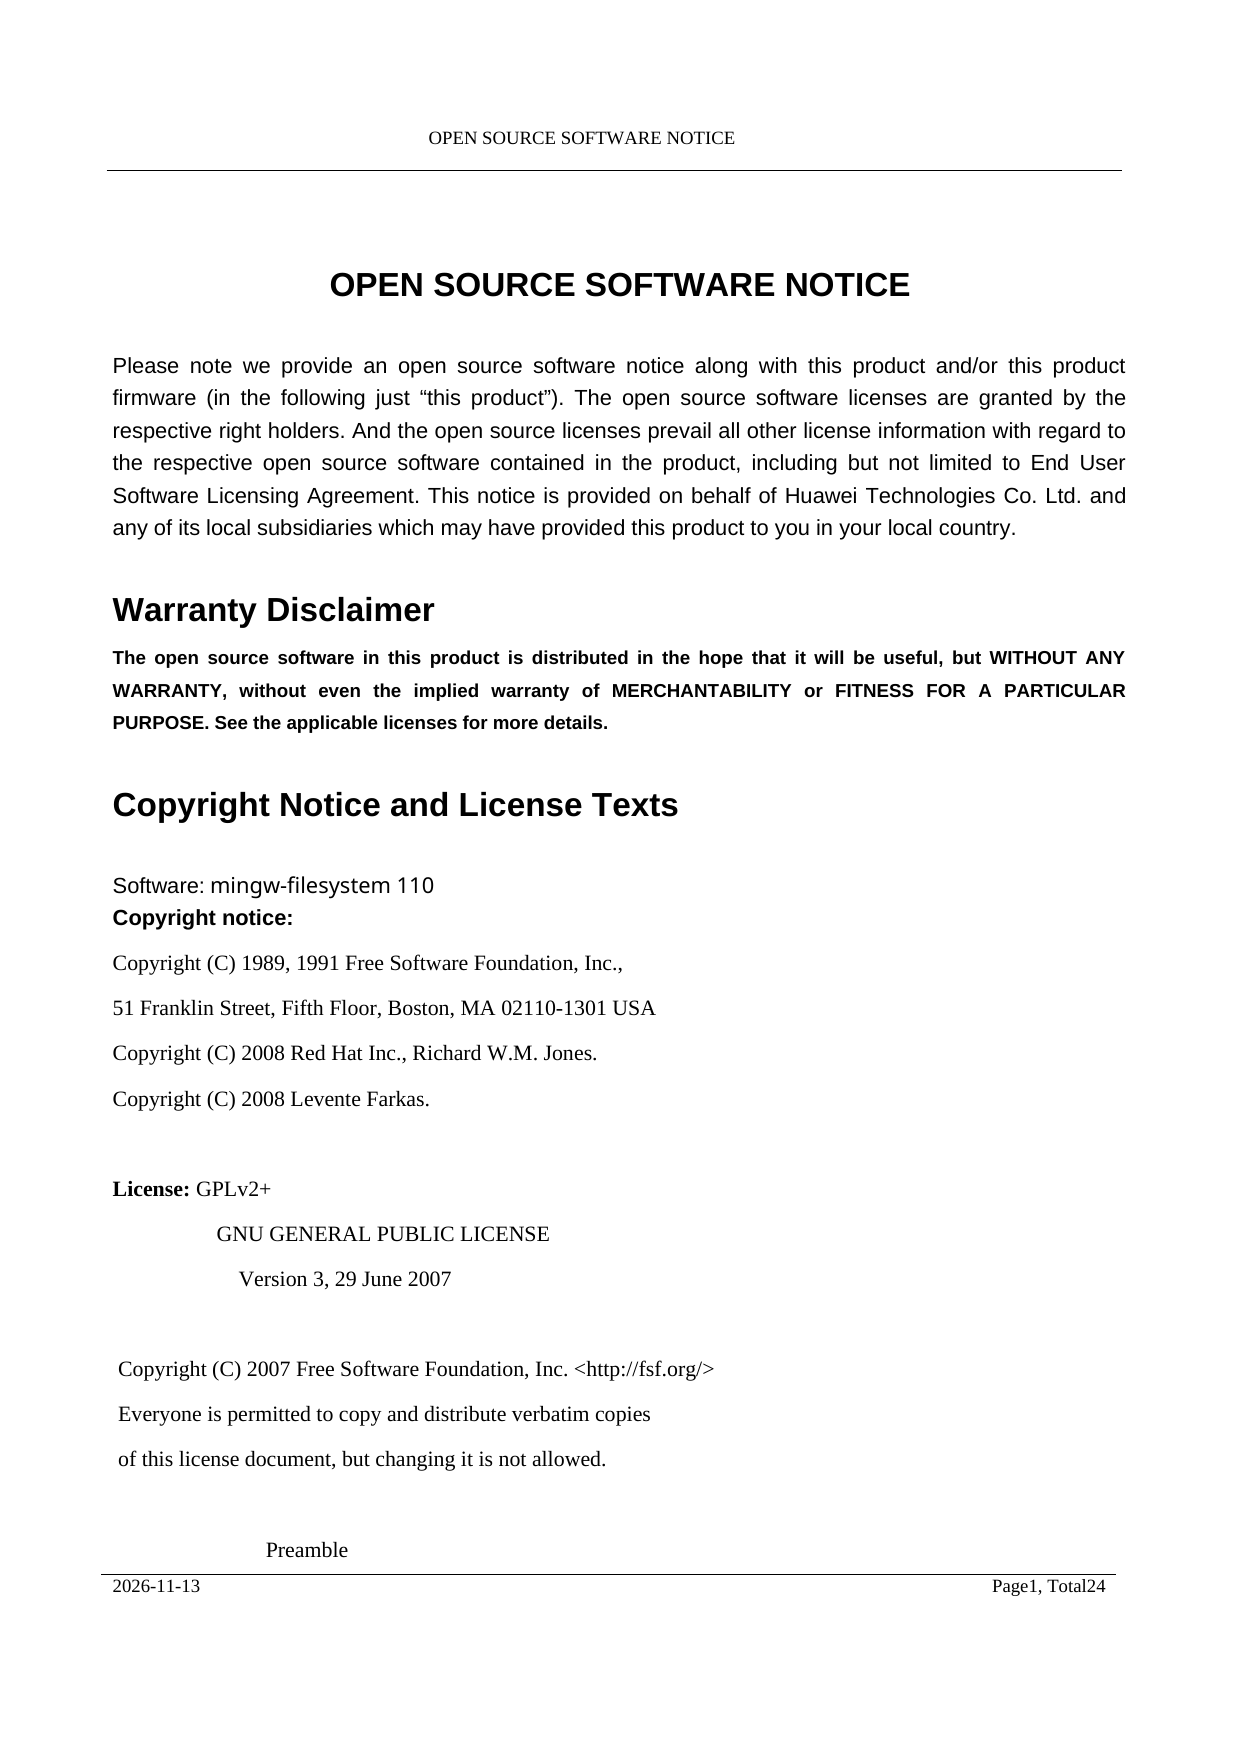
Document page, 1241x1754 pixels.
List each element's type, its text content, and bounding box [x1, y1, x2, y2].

text License: GPLv2+ [112, 1172, 1128, 1204]
text Copyright (C) 1989, 1991 Free Software Foundation, Inc., [112, 947, 1128, 979]
text GNU GENERAL PUBLIC LICENSE [112, 1217, 1128, 1250]
text Version 3, 29 June 2007 [112, 1262, 1128, 1295]
text The open source software in this product is distributed in the hope that it will be useful, but WITHOUT ANY WARRANTY, without even the implied warranty of MERCHANTABILITY or FITNESS FOR A PARTICULAR PURPOSE. See the applicable licenses for more details. [112, 641, 1128, 739]
text of this license document, but changing it is not allowed. [112, 1443, 1128, 1475]
text 51 Franklin Street, Fifth Floor, Boston, MA 02110-1301 USA [112, 992, 1128, 1024]
text Copyright notice: [112, 901, 1128, 934]
text Please note we provide an open source software notice along with this product and/or this product firmware (in the following just “this product”). The open source software licenses are granted by the respective right holders. And the open source licenses prevail all other license information with regard to the respective open source software contained in the product, including but not limited to End User Software Licensing Agreement. This notice is provided on behalf of Huawei Technologies Co. Ltd. and any of its local subsidiaries which may have provided this product to you in your local country. [112, 349, 1128, 544]
text Software: mingw-filesystem 110 [112, 869, 1128, 901]
text Copyright Notice and License Texts [112, 771, 1128, 836]
text Copyright (C) 2008 Levente Farkas. [112, 1082, 1128, 1114]
text Warranty Disclaimer [112, 576, 1128, 641]
text Copyright (C) 2008 Red Hat Inc., Richard W.M. Jones. [112, 1037, 1128, 1069]
text Copyright (C) 2007 Free Software Foundation, Inc. <http://fsf.org/> [112, 1352, 1128, 1385]
text Everyone is permitted to copy and distribute verbatim copies [112, 1398, 1128, 1430]
text Preamble [112, 1533, 1128, 1565]
text OPEN SOURCE SOFTWARE NOTICE [112, 251, 1128, 316]
